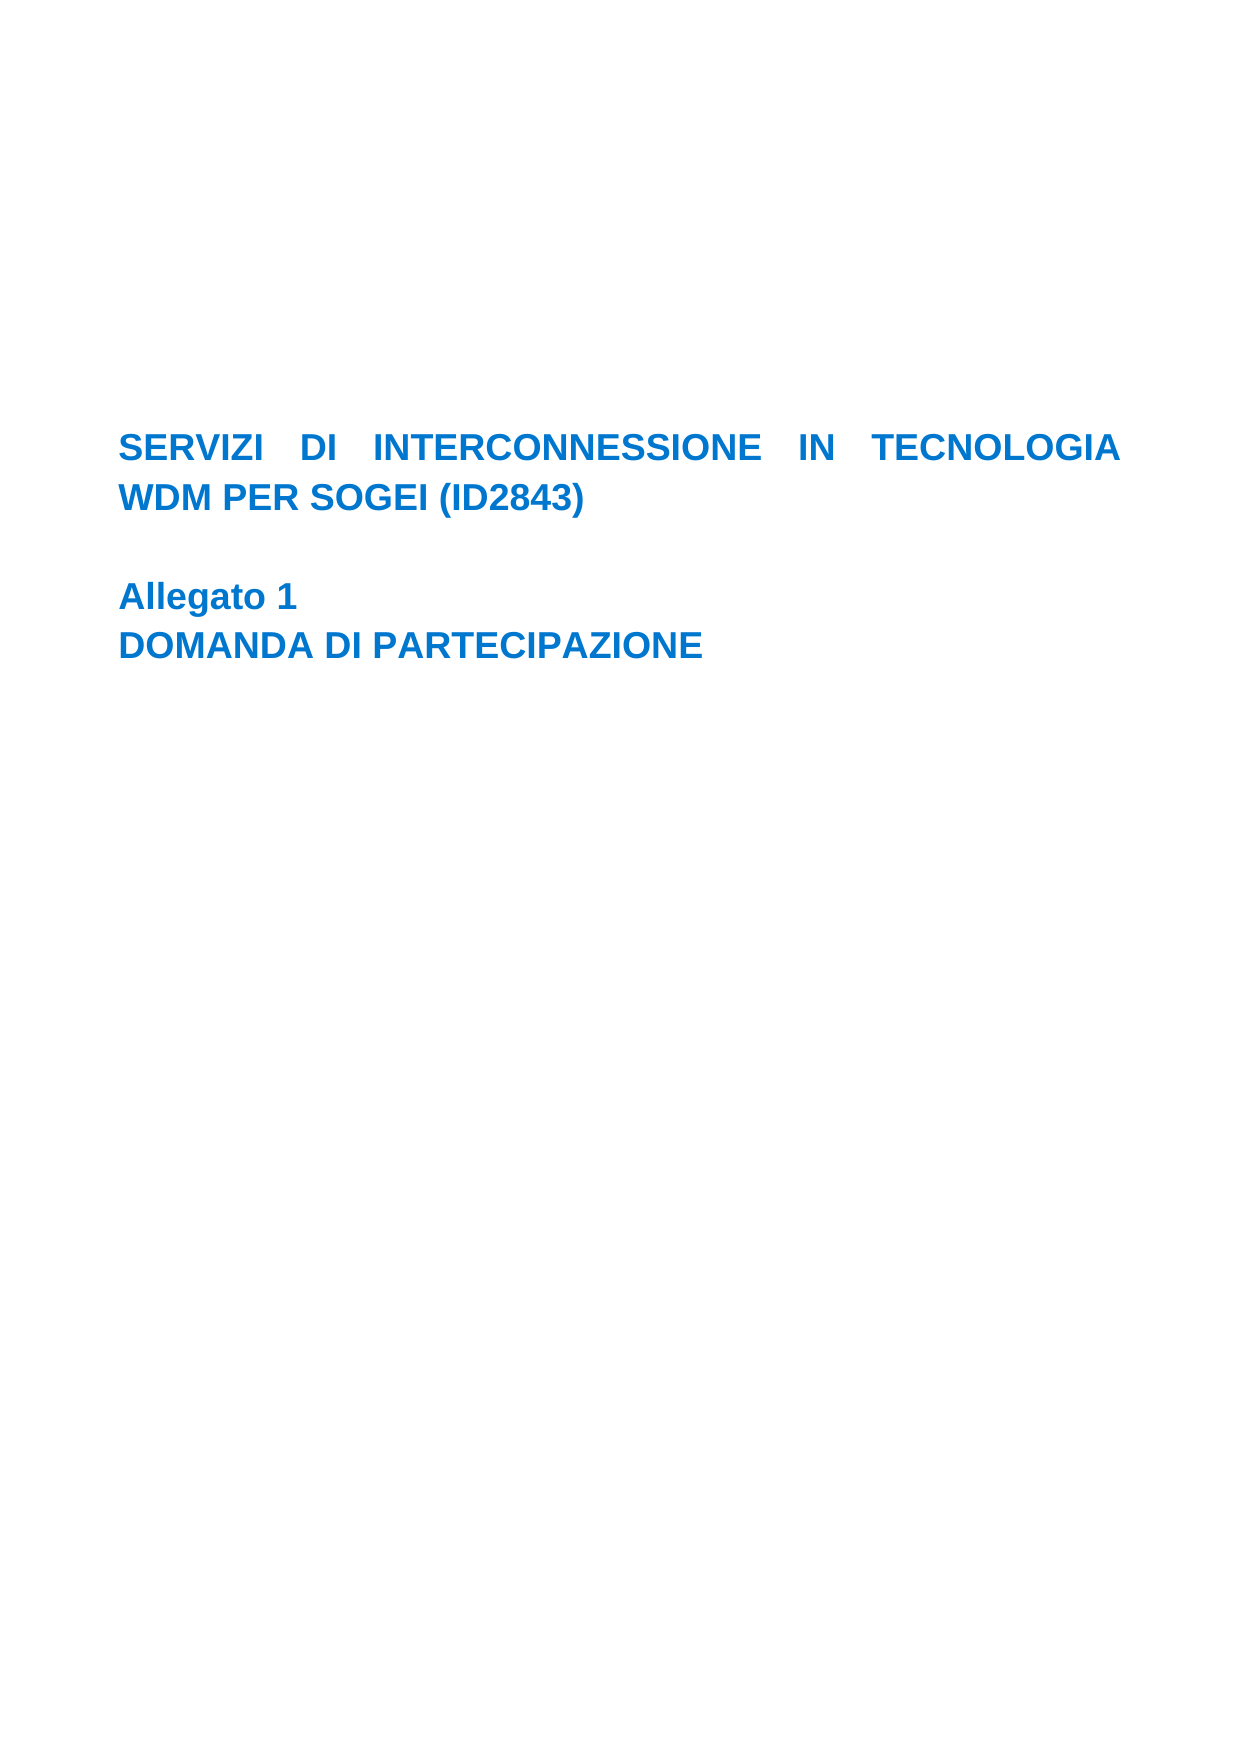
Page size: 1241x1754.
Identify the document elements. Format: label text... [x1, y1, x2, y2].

text Allegato 1 [118, 574, 1122, 617]
text SERVIZI DI INTERCONNESSIONE IN TECNOLOGIA WDM PER SOGEI (ID2843) [118, 425, 1122, 518]
text DOMANDA DI PARTECIPAZIONE [118, 623, 1122, 667]
